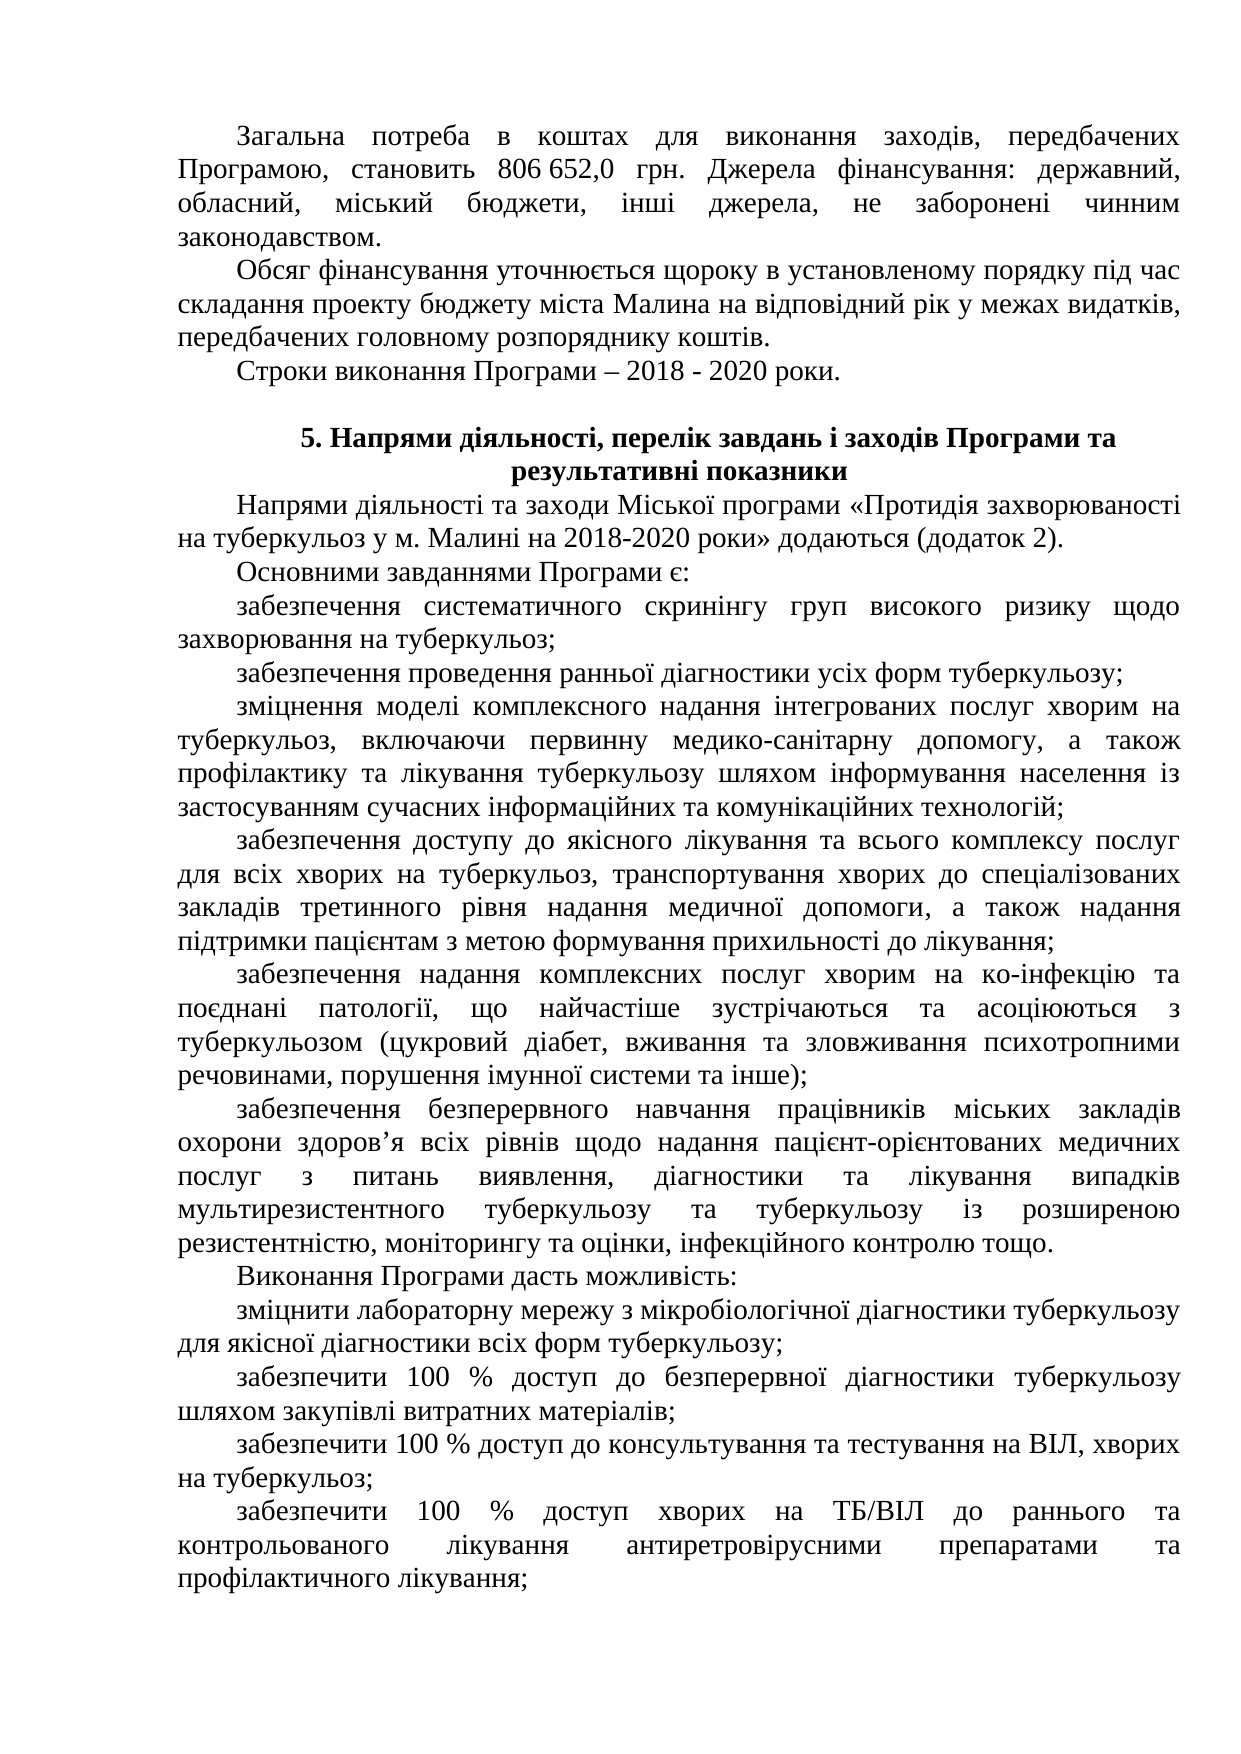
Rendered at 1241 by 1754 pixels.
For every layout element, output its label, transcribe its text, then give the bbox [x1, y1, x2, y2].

text забезпечення надання комплексних послуг хворим на ко-інфекцію та поєднані патології, що найчастіше зустрічаються та асоціюються з туберкульозом (цукровий діабет, вживання та зловживання психотропними речовинами, порушення імунної системи та інше); [177, 957, 1181, 1091]
subtitle 5. Напрями діяльності, перелік завдань і заходів Програми та результативні показники [177, 420, 1181, 487]
text забезпечення проведення ранньої діагностики усіх форм туберкульозу; [177, 655, 1181, 688]
text Обсяг фінансування уточнюється щороку в установленому порядку під час складання проекту бюджету міста Малина на відповідний рік у межах видатків, передбачених головному розпоряднику коштів. [177, 252, 1181, 353]
text забезпечити 100 % доступ хворих на ТБ/ВІЛ до раннього та контрольованого лікування антиретровірусними препаратами та профілактичного лікування; [177, 1493, 1181, 1594]
text Виконання Програми дасть можливість: [177, 1258, 1181, 1292]
text Основними завданнями Програми є: [177, 554, 1181, 588]
text Строки виконання Програми – 2018 - 2020 роки. [177, 353, 1181, 386]
text забезпечити 100 % доступ до безперервної діагностики туберкульозу шляхом закупівлі витратних матеріалів; [177, 1359, 1181, 1426]
text Напрями діяльності та заходи Міської програми «Протидія захворюваності на туберкульоз у м. Малині на 2018-2020 роки» додаються (додаток 2). [177, 487, 1181, 554]
text забезпечення безперервного навчання працівників міських закладів охорони здоров’я всіх рівнів щодо надання пацієнт-орієнтованих медичних послуг з питань виявлення, діагностики та лікування випадків мультирезистентного туберкульозу та туберкульозу із розширеною резистентністю, моніторингу та оцінки, інфекційного контролю тощо. [177, 1091, 1181, 1258]
text забезпечення систематичного скринінгу груп високого ризику щодо захворювання на туберкульоз; [177, 588, 1181, 655]
text Загальна потреба в коштах для виконання заходів, передбачених Програмою, становить 806 652,0 грн. Джерела фінансування: державний, обласний, міський бюджети, інші джерела, не заборонені чинним законодавством. [177, 118, 1181, 252]
text зміцнення моделі комплексного надання інтегрованих послуг хворим на туберкульоз, включаючи первинну медико-санітарну допомогу, а також профілактику та лікування туберкульозу шляхом інформування населення із застосуванням сучасних інформаційних та комунікаційних технологій; [177, 688, 1181, 822]
text забезпечити 100 % доступ до консультування та тестування на ВІЛ, хворих на туберкульоз; [177, 1426, 1181, 1493]
text зміцнити лабораторну мережу з мікробіологічної діагностики туберкульозу для якісної діагностики всіх форм туберкульозу; [177, 1292, 1181, 1359]
text забезпечення доступу до якісного лікування та всього комплексу послуг для всіх хворих на туберкульоз, транспортування хворих до спеціалізованих закладів третинного рівня надання медичної допомоги, а також надання підтримки пацієнтам з метою формування прихильності до лікування; [177, 822, 1181, 957]
